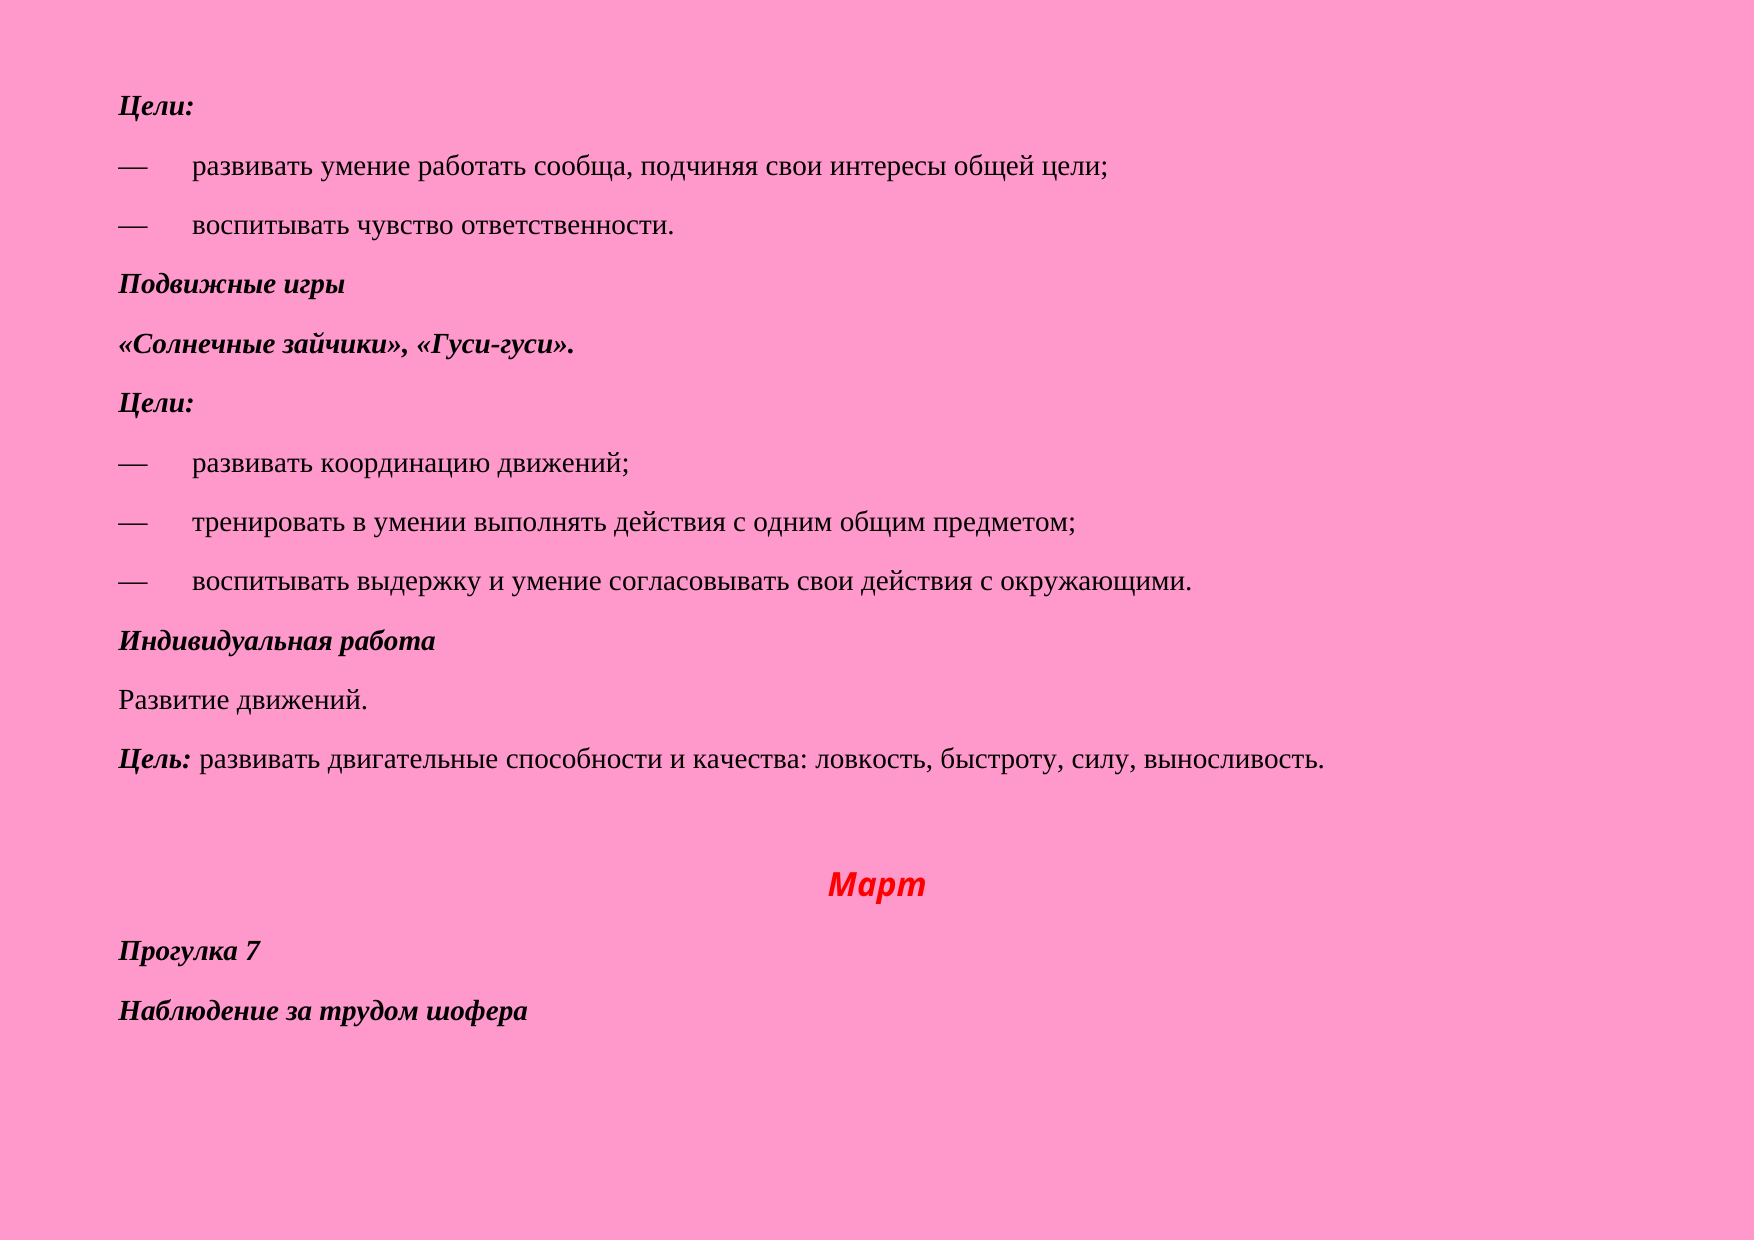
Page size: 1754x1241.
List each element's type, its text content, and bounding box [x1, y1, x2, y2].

text Наблюдение за трудом шофера [118, 993, 1636, 1026]
text Подвижные игры [118, 267, 1636, 300]
text — развивать координацию движений; [118, 445, 1636, 478]
text «Солнечные зайчики», «Гуси-гуси». [118, 326, 1636, 359]
text — развивать умение работать сообща, подчиняя свои интересы общей цели; [118, 148, 1636, 181]
text — воспитывать чувство ответственности. [118, 207, 1636, 241]
text Цель: развивать двигательные способности и качества: ловкость, быстроту, силу, выносливость. [118, 742, 1636, 775]
text — воспитывать выдержку и умение согласовывать свои действия с окружающими. [118, 563, 1636, 597]
text Цели: [118, 385, 1636, 419]
text Прогулка 7 [118, 933, 1636, 967]
text Март [118, 860, 1636, 906]
text Индивидуальная работа [118, 623, 1636, 656]
text Цели: [118, 88, 1636, 122]
text — тренировать в умении выполнять действия с одним общим предметом; [118, 504, 1636, 538]
text Развитие движений. [118, 682, 1636, 716]
